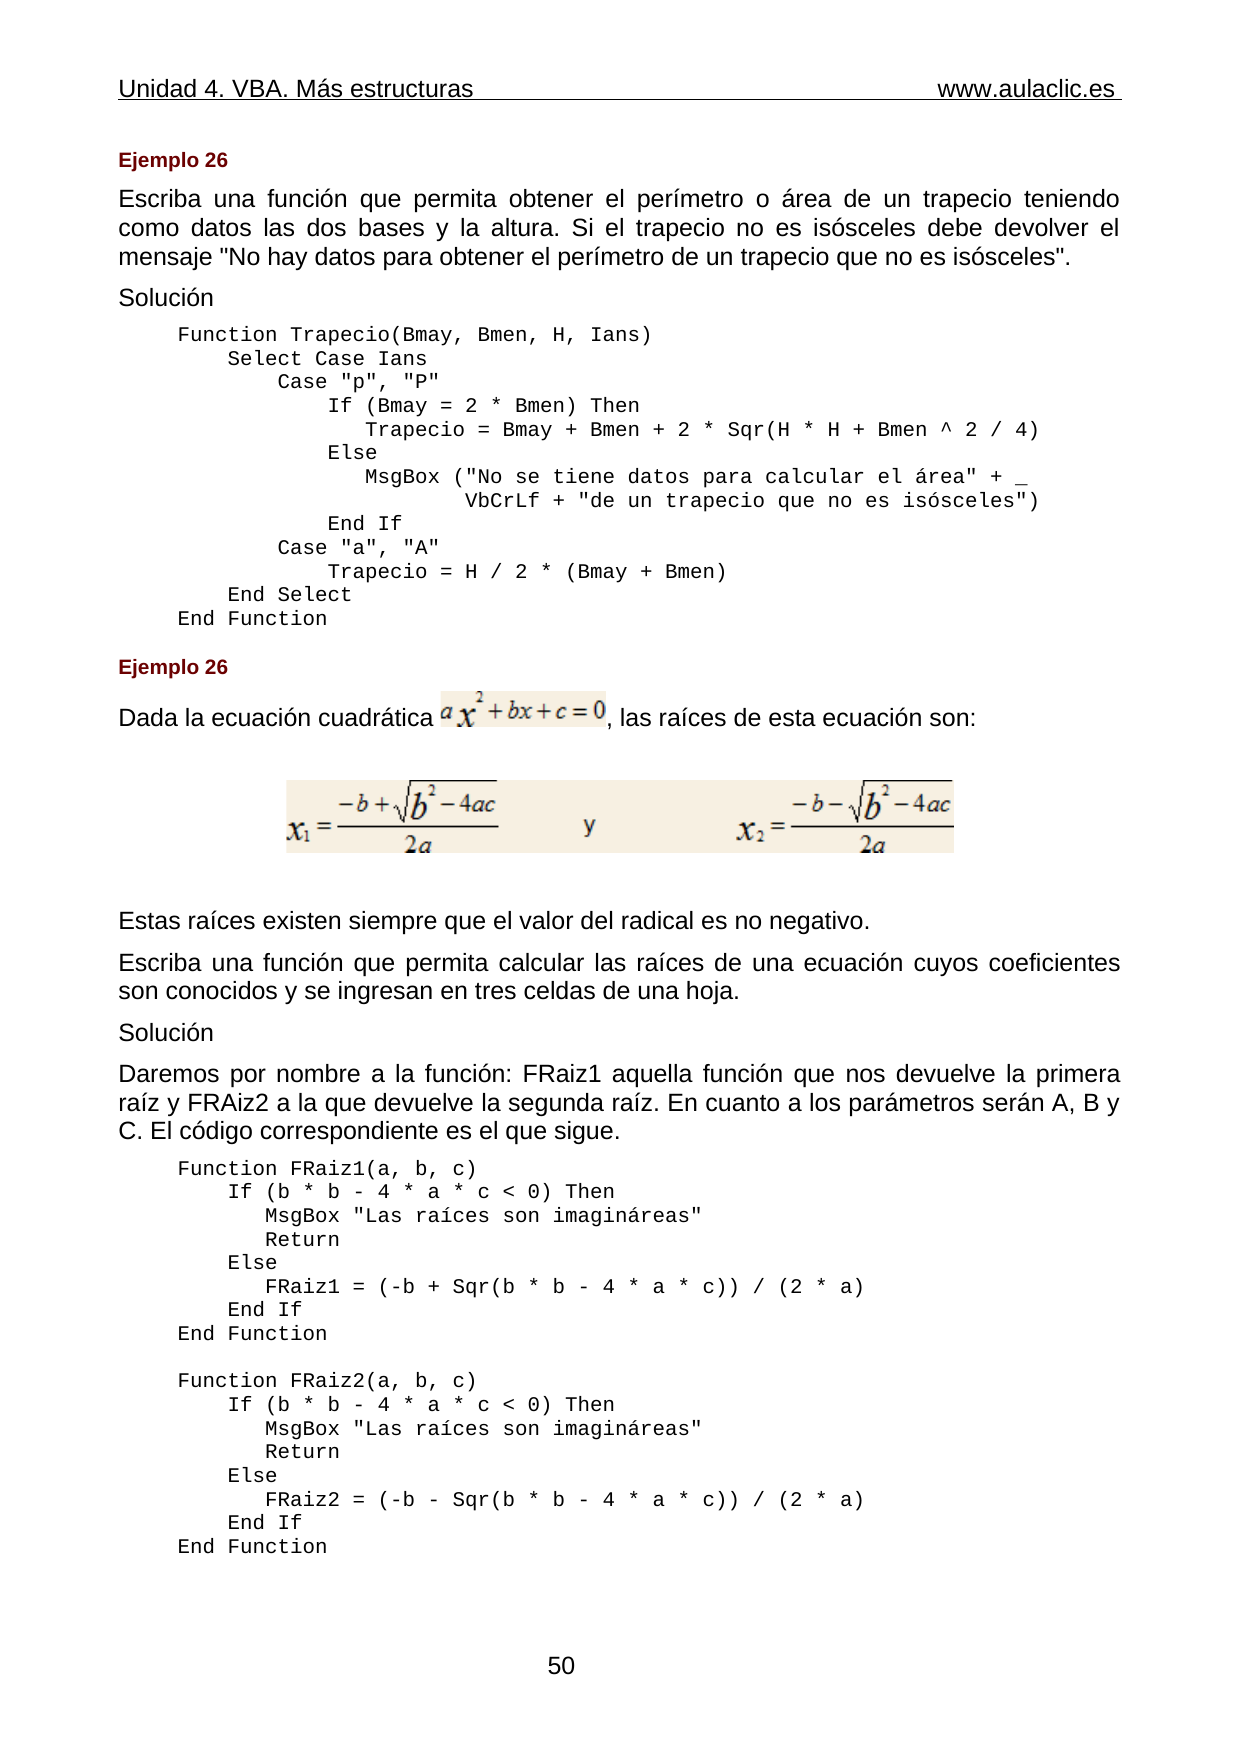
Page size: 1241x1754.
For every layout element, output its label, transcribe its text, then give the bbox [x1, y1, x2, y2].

text MsgBox "Las raíces son imagináreas" [177, 1418, 1122, 1441]
text Ejemplo 26 [118, 655, 1122, 679]
text FRaiz1 = (-b + Sqr(b * b - 4 * a * c)) / (2 * a) [177, 1276, 1122, 1299]
text Trapecio = H / 2 * (Bmay + Bmen) [177, 561, 1122, 584]
text Case "a", "A" [177, 537, 1122, 561]
text End Function [177, 1536, 1122, 1559]
text Escriba una función que permita calcular las raíces de una ecuación cuyos coeficientes son conocidos y se ingresan en tres celdas de una hoja. [118, 948, 1122, 1005]
text End Function [177, 1323, 1122, 1347]
picture [440, 691, 606, 727]
text MsgBox "Las raíces son imagináreas" [177, 1205, 1122, 1228]
text VbCrLf + "de un trapecio que no es isósceles") [177, 490, 1122, 513]
text Case "p", "P" [177, 371, 1122, 395]
text Trapecio = Bmay + Bmen + 2 * Sqr(H * H + Bmen ^ 2 / 4) [177, 419, 1122, 442]
text Estas raíces existen siempre que el valor del radical es no negativo. [118, 906, 1122, 935]
text Else [177, 1465, 1122, 1489]
text Solución [118, 283, 1122, 312]
text End If [177, 1299, 1122, 1323]
text Else [177, 1252, 1122, 1276]
text Return [177, 1441, 1122, 1465]
text MsgBox ("No se tiene datos para calcular el área" + _ [177, 466, 1122, 490]
text Return [177, 1228, 1122, 1252]
text If (b * b - 4 * a * c < 0) Then [177, 1394, 1122, 1418]
text Function FRaiz2(a, b, c) [177, 1370, 1122, 1394]
text Function FRaiz1(a, b, c) [177, 1158, 1122, 1181]
text Ejemplo 26 [118, 148, 1122, 172]
text If (Bmay = 2 * Bmen) Then [177, 395, 1122, 419]
text End Function [177, 608, 1122, 632]
text FRaiz2 = (-b - Sqr(b * b - 4 * a * c)) / (2 * a) [177, 1489, 1122, 1512]
picture [286, 780, 954, 853]
text Dada la ecuación cuadrática , las raíces de esta ecuación son: [118, 692, 1122, 731]
text Daremos por nombre a la función: FRaiz1 aquella función que nos devuelve la primera raíz y FRAiz2 a la que devuelve la segunda raíz. En cuanto a los parámetros serán A, B y C. El código correspondiente es el que sigue. [118, 1059, 1122, 1145]
text End If [177, 513, 1122, 537]
text End If [177, 1512, 1122, 1536]
text Solución [118, 1018, 1122, 1046]
text If (b * b - 4 * a * c < 0) Then [177, 1181, 1122, 1205]
text Select Case Ians [177, 348, 1122, 371]
text Function Trapecio(Bmay, Bmen, H, Ians) [177, 324, 1122, 348]
text Else [177, 442, 1122, 466]
text End Select [177, 584, 1122, 608]
text Escriba una función que permita obtener el perímetro o área de un trapecio teniendo como datos las dos bases y la altura. Si el trapecio no es isósceles debe devolver el mensaje "No hay datos para obtener el perímetro de un trapecio que no es isósceles". [118, 184, 1122, 270]
